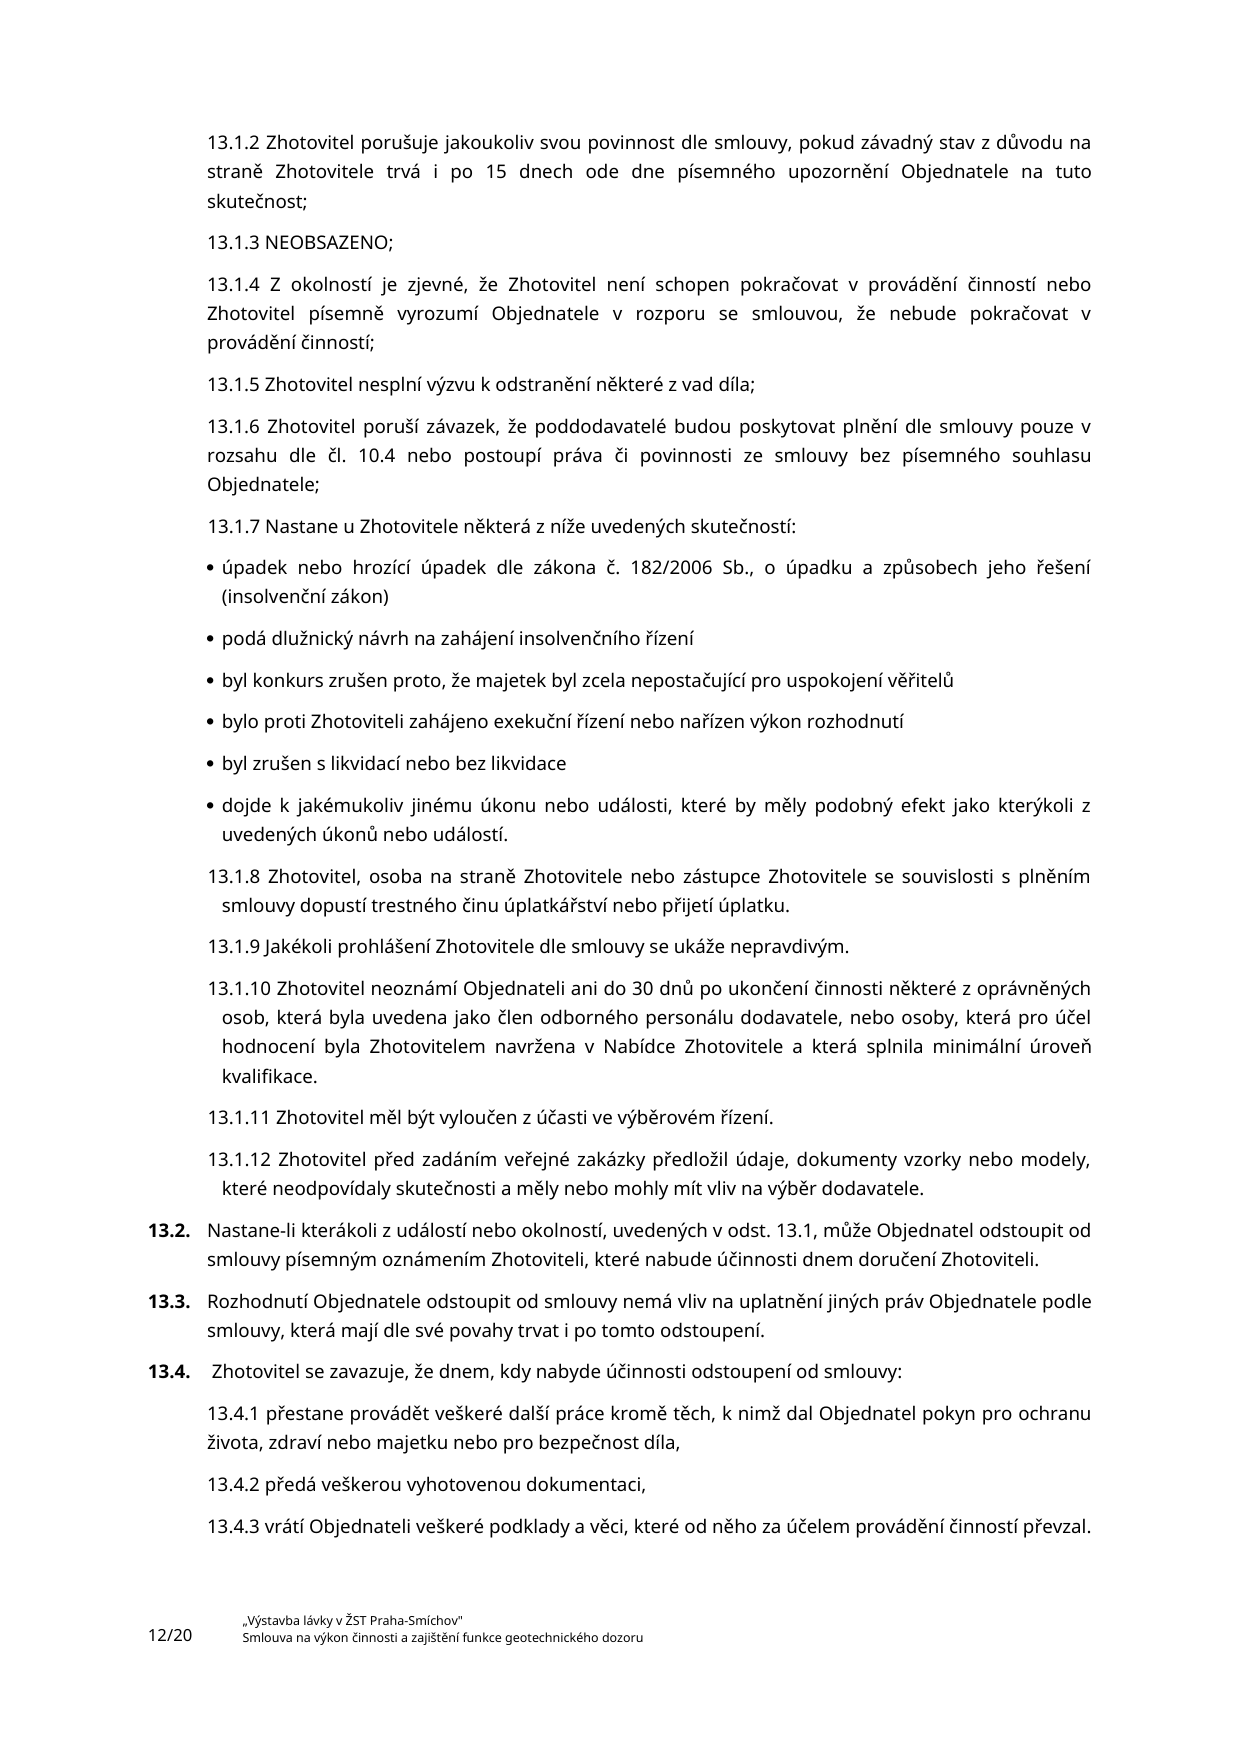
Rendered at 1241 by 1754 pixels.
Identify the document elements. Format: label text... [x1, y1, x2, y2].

text 13.4.1 přestane provádět veškeré další práce kromě těch, k nimž dal Objednatel pokyn pro ochranu života, zdraví nebo majetku nebo pro bezpečnost díla, [207, 1397, 1092, 1456]
list podá dlužnický návrh na zahájení insolvenčního řízení [207, 622, 1092, 651]
text 13.2. Nastane-li kterákoli z událostí nebo okolností, uvedených v odst. 13.1, může Objednatel odstoupit od smlouvy písemným oznámením Zhotoviteli, které nabude účinnosti dnem doručení Zhotoviteli. [148, 1214, 1092, 1272]
list dojde k jakémukoliv jinému úkonu nebo události, které by měly podobný efekt jako kterýkoli z uvedených úkonů nebo událostí. [207, 789, 1092, 847]
text 13.4.3 vrátí Objednateli veškeré podklady a věci, které od něho za účelem provádění činností převzal. [207, 1510, 1092, 1539]
text 13.1.11 Zhotovitel měl být vyloučen z účasti ve výběrovém řízení. [207, 1101, 1092, 1131]
list byl zrušen s likvidací nebo bez likvidace [207, 747, 1092, 776]
text 13.1.12 Zhotovitel před zadáním veřejné zakázky předložil údaje, dokumenty vzorky nebo modely, které neodpovídaly skutečnosti a měly nebo mohly mít vliv na výběr dodavatele. [207, 1143, 1092, 1201]
list byl konkurs zrušen proto, že majetek byl zcela nepostačující pro uspokojení věřitelů [207, 664, 1092, 693]
list úpadek nebo hrozící úpadek dle zákona č. 182/2006 Sb., o úpadku a způsobech jeho řešení (insolvenční zákon) [207, 551, 1092, 610]
text 13.4.2 předá veškerou vyhotovenou dokumentaci, [207, 1468, 1092, 1497]
text 13.1.9 Jakékoli prohlášení Zhotovitele dle smlouvy se ukáže nepravdivým. [207, 931, 1092, 960]
text 13.1.10 Zhotovitel neoznámí Objednateli ani do 30 dnů po ukončení činnosti některé z oprávněných osob, která byla uvedena jako člen odborného personálu dodavatele, nebo osoby, která pro účel hodnocení byla Zhotovitelem navržena v Nabídce Zhotovitele a která splnila minimální úroveň kvalifikace. [207, 972, 1092, 1089]
text 13.1.3 NEOBSAZENO; [207, 226, 1092, 256]
text 13.1.4 Z okolností je zjevné, že Zhotovitel není schopen pokračovat v provádění činností nebo Zhotovitel písemně vyrozumí Objednatele v rozporu se smlouvou, že nebude pokračovat v provádění činností; [207, 268, 1092, 356]
text 13.1.7 Nastane u Zhotovitele některá z níže uvedených skutečností: [207, 510, 1092, 539]
text 13.4. Zhotovitel se zavazuje, že dnem, kdy nabyde účinnosti odstoupení od smlouvy: [148, 1356, 1092, 1385]
text 13.1.6 Zhotovitel poruší závazek, že poddodavatelé budou poskytovat plnění dle smlouvy pouze v rozsahu dle čl. 10.4 nebo postoupí práva či povinnosti ze smlouvy bez písemného souhlasu Objednatele; [207, 410, 1092, 497]
text 13.1.8 Zhotovitel, osoba na straně Zhotovitele nebo zástupce Zhotovitele se souvislosti s plněním smlouvy dopustí trestného činu úplatkářství nebo přijetí úplatku. [207, 860, 1092, 918]
list bylo proti Zhotoviteli zahájeno exekuční řízení nebo nařízen výkon rozhodnutí [207, 706, 1092, 735]
text 13.1.2 Zhotovitel porušuje jakoukoliv svou povinnost dle smlouvy, pokud závadný stav z důvodu na straně Zhotovitele trvá i po 15 dnech ode dne písemného upozornění Objednatele na tuto skutečnost; [207, 126, 1092, 214]
text 13.1.5 Zhotovitel nesplní výzvu k odstranění některé z vad díla; [207, 368, 1092, 397]
text 13.3. Rozhodnutí Objednatele odstoupit od smlouvy nemá vliv na uplatnění jiných práv Objednatele podle smlouvy, která mají dle své povahy trvat i po tomto odstoupení. [148, 1285, 1092, 1343]
